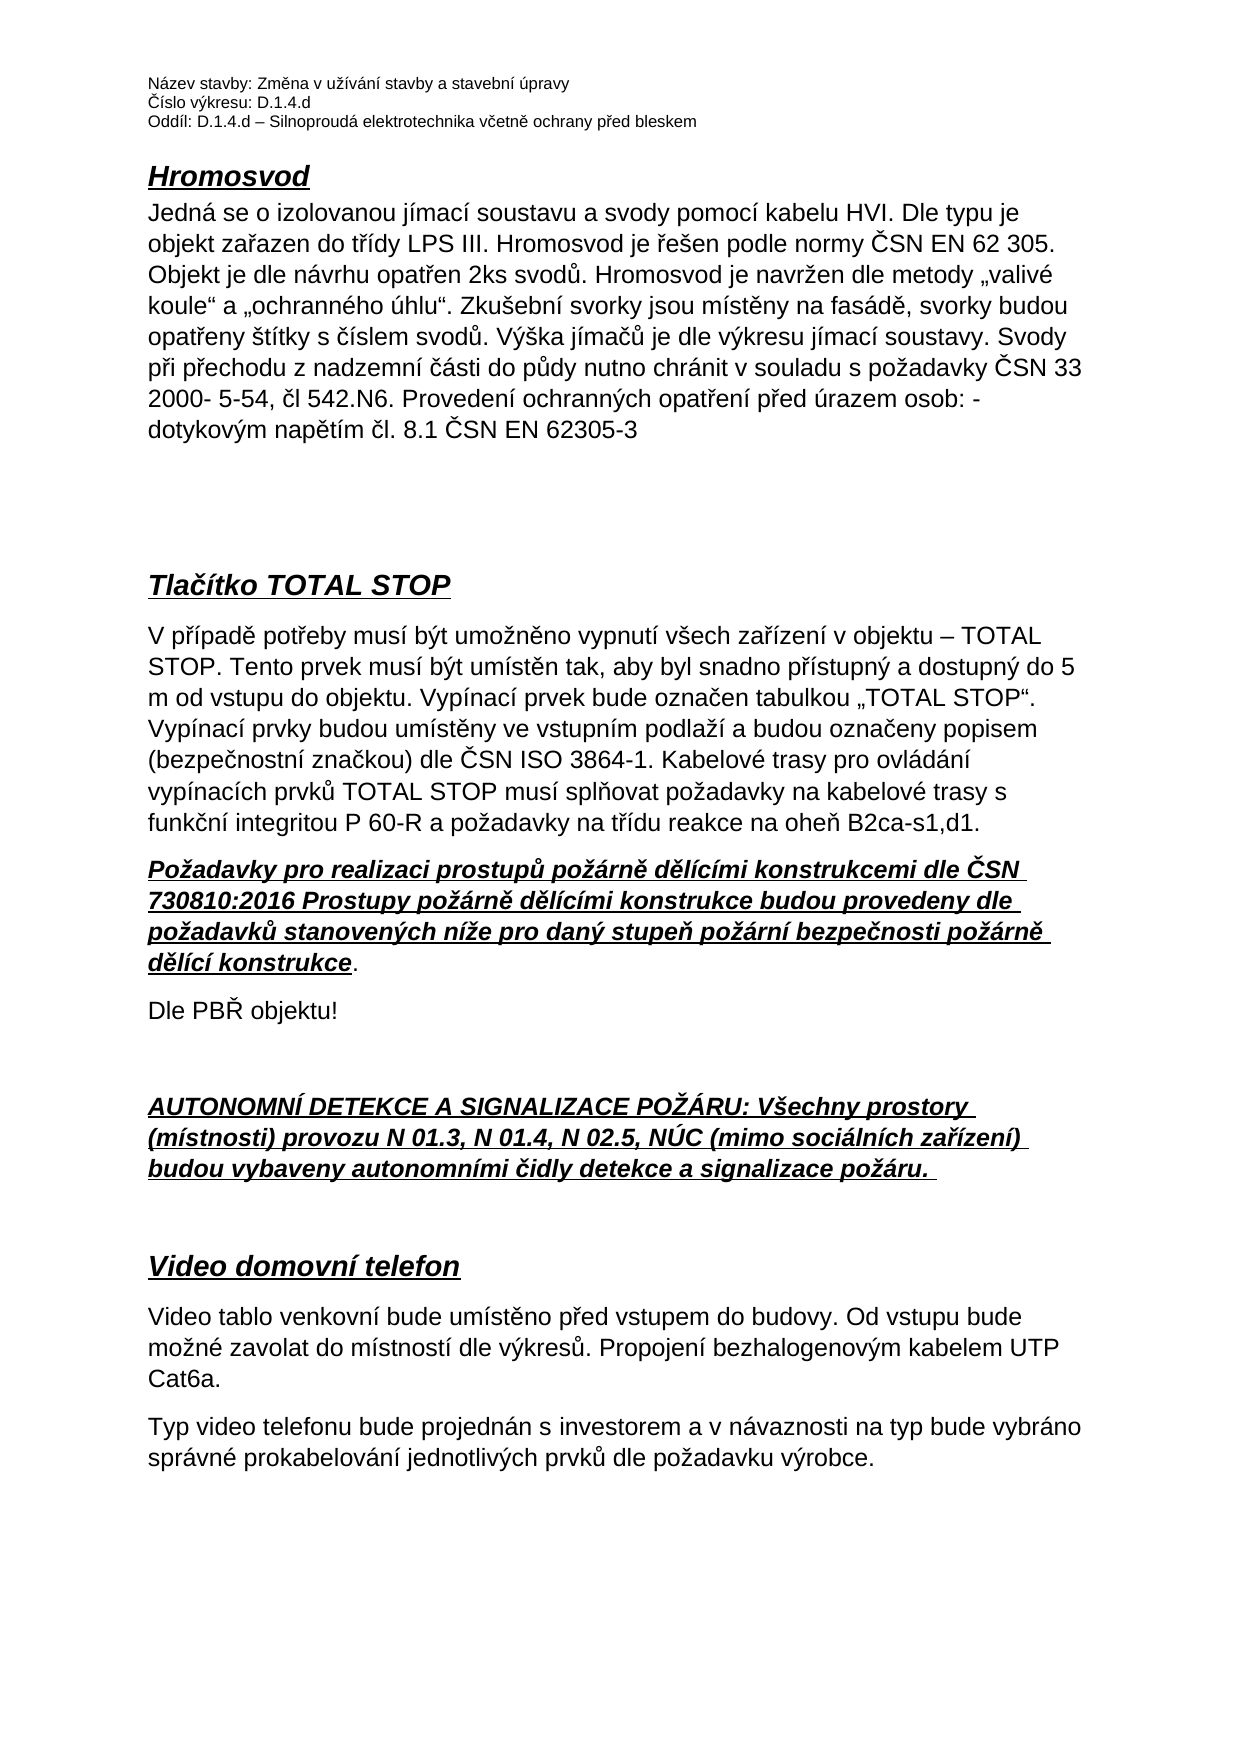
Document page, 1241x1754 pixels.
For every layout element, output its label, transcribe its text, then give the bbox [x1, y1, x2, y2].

text V případě potřeby musí být umožněno vypnutí všech zařízení v objektu – TOTAL STOP. Tento prvek musí být umístěn tak, aby byl snadno přístupný a dostupný do 5 m od vstupu do objektu. Vypínací prvek bude označen tabulkou „TOTAL STOP“. Vypínací prvky budou umístěny ve vstupním podlaží a budou označeny popisem (bezpečnostní značkou) dle ČSN ISO 3864-1. Kabelové trasy pro ovládání vypínacích prvků TOTAL STOP musí splňovat požadavky na kabelové trasy s funkční integritou P 60-R a požadavky na třídu reakce na oheň B2ca-s1,d1. [148, 621, 1093, 836]
text Jedná se o izolovanou jímací soustavu a svody pomocí kabelu HVI. Dle typu je objekt zařazen do třídy LPS III. Hromosvod je řešen podle normy ČSN EN 62 305. Objekt je dle návrhu opatřen 2ks svodů. Hromosvod je navržen dle metody „valivé koule“ a „ochranného úhlu“. Zkušební svorky jsou místěny na fasádě, svorky budou opatřeny štítky s číslem svodů. Výška jímačů je dle výkresu jímací soustavy. Svody při přechodu z nadzemní části do půdy nutno chránit v souladu s požadavky ČSN 33 2000- 5-54, čl 542.N6. Provedení ochranných opatření před úrazem osob: - dotykovým napětím čl. 8.1 ČSN EN 62305-3 [148, 198, 1093, 444]
text Tlačítko TOTAL STOP [148, 568, 1093, 602]
text Video domovní telefon [148, 1249, 1093, 1282]
text Video tablo venkovní bude umístěno před vstupem do budovy. Od vstupu bude možné zavolat do místností dle výkresů. Propojení bezhalogenovým kabelem UTP Cat6a. [148, 1302, 1093, 1393]
text Typ video telefonu bude projednán s investorem a v návaznosti na typ bude vybráno správné prokabelování jednotlivých prvků dle požadavku výrobce. [148, 1412, 1093, 1471]
text Požadavky pro realizaci prostupů požárně dělícími konstrukcemi dle ČSN 730810:2016 Prostupy požárně dělícími konstrukce budou provedeny dle požadavků stanovených níže pro daný stupeň požární bezpečnosti požárně dělící konstrukce. [148, 855, 1093, 977]
text Dle PBŘ objektu! [148, 996, 1093, 1025]
text AUTONOMNÍ DETEKCE A SIGNALIZACE POŽÁRU: Všechny prostory (místnosti) provozu N 01.3, N 01.4, N 02.5, NÚC (mimo sociálních zařízení) budou vybaveny autonomními čidly detekce a signalizace požáru. [148, 1091, 1093, 1182]
subtitle Hromosvod [148, 159, 1093, 193]
